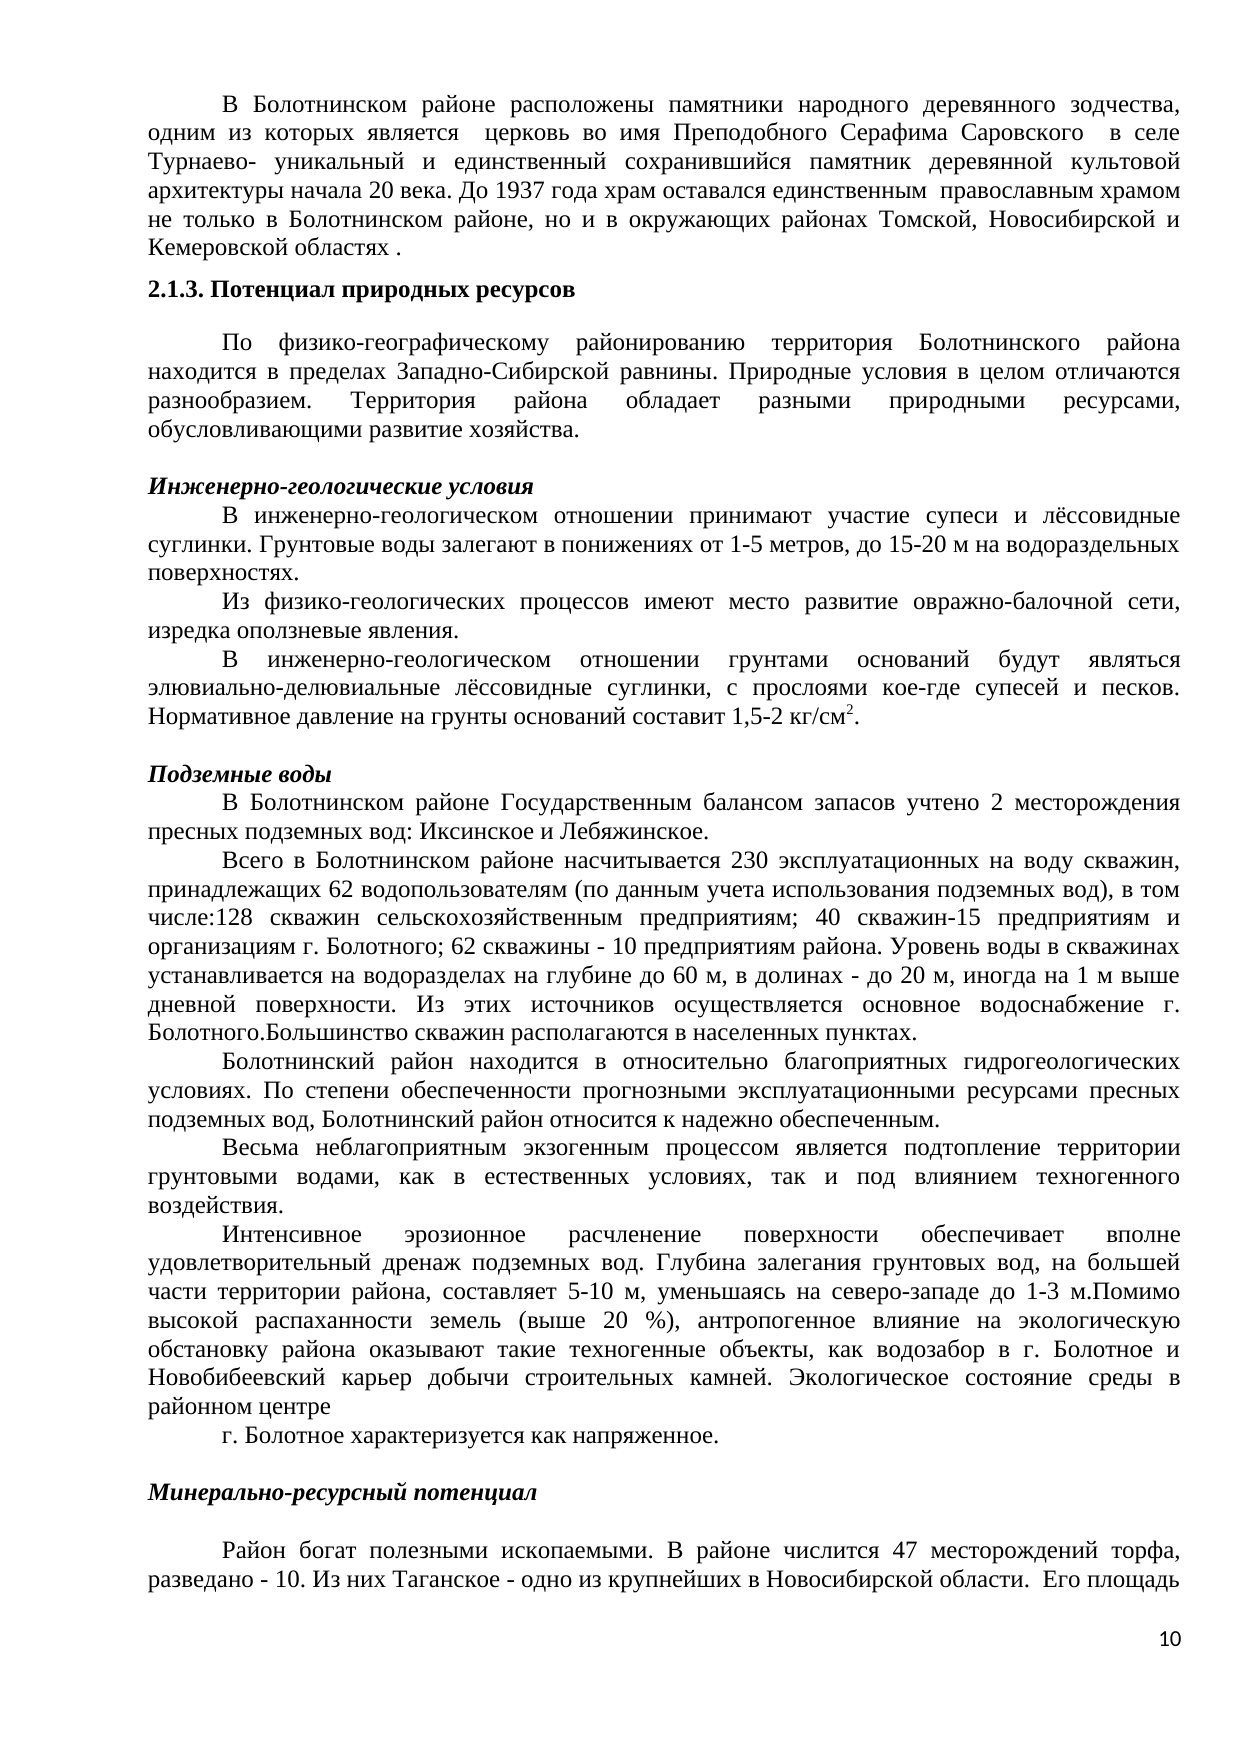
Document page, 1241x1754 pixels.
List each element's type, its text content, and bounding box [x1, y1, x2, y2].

text Подземные воды [148, 759, 1152, 787]
text Интенсивное эрозионное расчленение поверхности обеспечивает вполне удовлетворительный дренаж подземных вод. Глубина залегания грунтовых вод, на большей части территории района, составляет 5-, уменьшаясь на северо-западе до 1-.Помимо высокой распаханности земель (выше 20 %), антропогенное влияние на экологическую обстановку района оказывают такие техногенные объекты, как водозабор в г. Болотное и Новобибеевский карьер добычи строительных камней. Экологическое состояние среды в районном центре [148, 1219, 1181, 1420]
text Из физико-геологических процессов имеют место развитие овражно-балочной сети, изредка оползневые явления. [148, 586, 1181, 644]
text 2.1.3. Потенциал природных ресурсов [148, 274, 1152, 302]
text В Болотнинском районе расположены памятники народного деревянного зодчества, одним из которых является церковь во имя Преподобного Серафима Саровского в селе Турнаево- уникальный и единственный сохранившийся памятник деревянной культовой архитектуры начала 20 века. До 1937 года храм оставался единственным православным храмом не только в Болотнинском районе, но и в окружающих районах Томской, Новосибирской и Кемеровской областях . [148, 89, 1181, 261]
text г. Болотное характеризуется как напряженное. [148, 1420, 1181, 1449]
text В инженерно-геологическом отношении грунтами оснований будут являться элювиально-делювиальные лёссовидные суглинки, с прослоями кое-где супесей и песков. Нормативное давление на грунты оснований составит 1,5-2 кг/см2. [148, 644, 1181, 730]
text Весьма неблагоприятным экзогенным процессом является подтопление территории грунтовыми водами, как в естественных условиях, так и под влиянием техногенного воздействия. [148, 1132, 1181, 1219]
text Минерально-ресурсный потенциал [148, 1477, 1152, 1506]
text По физико-географическому районированию территория Болотнинского района находится в пределах Западно-Сибирской равнины. Природные условия в целом отличаются разнообразием. Территория района обладает разными природными ресурсами, обусловливающими развитие хозяйства. [148, 327, 1181, 442]
text В Болотнинском районе Государственным балансом запасов учтено 2 месторождения пресных подземных вод: Иксинское и Лебяжинское. [148, 787, 1181, 845]
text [148, 1535, 1181, 1592]
text Всего в Болотнинском районе насчитывается 230 эксплуатационных на воду скважин, принадлежащих 62 водопользователям (по данным учета использования подземных вод), в том числе:128 скважин сельскохозяйственным предприятиям; 40 скважин-15 предприятиям и организациям г. Болотного; 62 скважины - 10 предприятиям района. Уровень воды в скважинах устанавливается на водоразделах на глубине до 60 м, в долинах - до 20 м, иногда на 1 м выше дневной поверхности. Из этих источников осуществляется основное водоснабжение г. Болотного.Большинство скважин располагаются в населенных пунктах. [148, 845, 1181, 1046]
text Болотнинский район находится в относительно благоприятных гидрогеологических условиях. По степени обеспеченности прогнозными эксплуатационными ресурсами пресных подземных вод, Болотнинский район относится к надежно обеспеченным. [148, 1046, 1181, 1132]
text В инженерно-геологическом отношении принимают участие супеси и лёссовидные суглинки. Грунтовые воды залегают в понижениях от 1-, до 15- на водораздельных поверхностях. [148, 500, 1181, 586]
text Инженерно-геологические условия [148, 471, 1152, 500]
